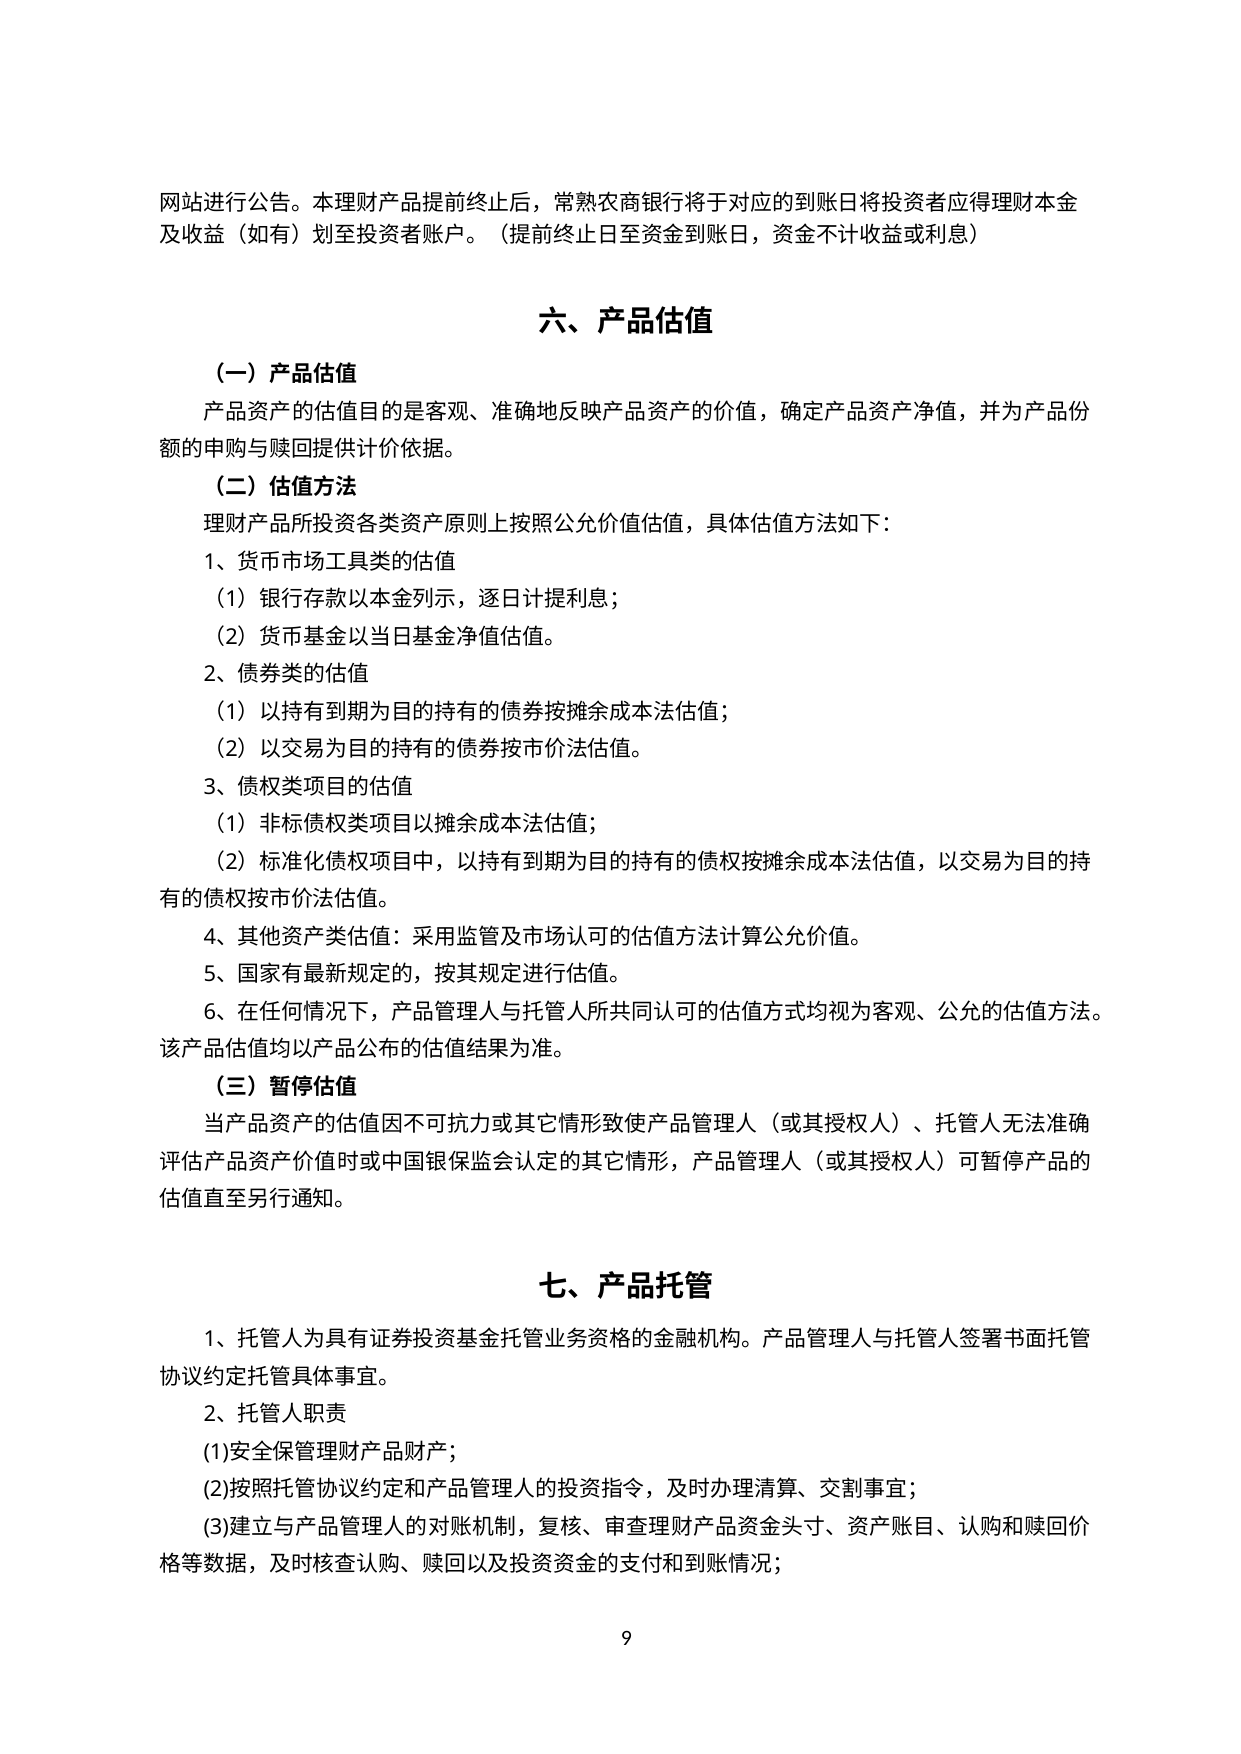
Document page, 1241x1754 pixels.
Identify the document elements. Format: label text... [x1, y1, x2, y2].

text （一）产品估值 [159, 352, 1093, 389]
text 1、托管人为具有证券投资基金托管业务资格的金融机构。产品管理人与托管人签署书面托管协议约定托管具体事宜。 [159, 1317, 1093, 1392]
text 2、债券类的估值 [159, 652, 1093, 689]
text （二）估值方法 [159, 464, 1093, 502]
text 1、货币市场工具类的估值 [159, 539, 1093, 577]
text (1)安全保管理财产品财产； [159, 1429, 1093, 1467]
text （1）以持有到期为目的持有的债券按摊余成本法估值； [159, 689, 1093, 727]
text (2)按照托管协议约定和产品管理人的投资指令，及时办理清算、交割事宜； [159, 1467, 1093, 1504]
text （2）货币基金以当日基金净值估值。 [159, 614, 1093, 652]
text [159, 184, 1093, 249]
text （2）标准化债权项目中，以持有到期为目的持有的债权按摊余成本法估值，以交易为目的持有的债权按市价法估值。 [159, 839, 1093, 914]
text 2、托管人职责 [159, 1392, 1093, 1429]
text 当产品资产的估值因不可抗力或其它情形致使产品管理人（或其授权人）、托管人无法准确评估产品资产价值时或中国银保监会认定的其它情形，产品管理人（或其授权人）可暂停产品的估值直至另行通知。 [159, 1102, 1093, 1214]
text （三）暂停估值 [159, 1064, 1093, 1102]
text （1）银行存款以本金列示，逐日计提利息； [159, 577, 1093, 614]
text （1）非标债权类项目以摊余成本法估值； [159, 802, 1093, 839]
text 理财产品所投资各类资产原则上按照公允价值估值，具体估值方法如下： [159, 502, 1093, 539]
text 4、其他资产类估值：采用监管及市场认可的估值方法计算公允价值。 [159, 914, 1093, 952]
text 6、在任何情况下，产品管理人与托管人所共同认可的估值方式均视为客观、公允的估值方法。该产品估值均以产品公布的估值结果为准。 [159, 989, 1093, 1064]
subtitle 七、产品托管 [159, 1252, 1093, 1317]
text 产品资产的估值目的是客观、准确地反映产品资产的价值，确定产品资产净值，并为产品份额的申购与赎回提供计价依据。 [159, 389, 1093, 464]
text （2）以交易为目的持有的债券按市价法估值。 [159, 727, 1093, 764]
text 3、债权类项目的估值 [159, 764, 1093, 802]
text (3)建立与产品管理人的对账机制，复核、审查理财产品资金头寸、资产账目、认购和赎回价格等数据，及时核查认购、赎回以及投资资金的支付和到账情况； [159, 1504, 1093, 1579]
subtitle 六、产品估值 [159, 287, 1093, 352]
text 5、国家有最新规定的，按其规定进行估值。 [159, 952, 1093, 989]
